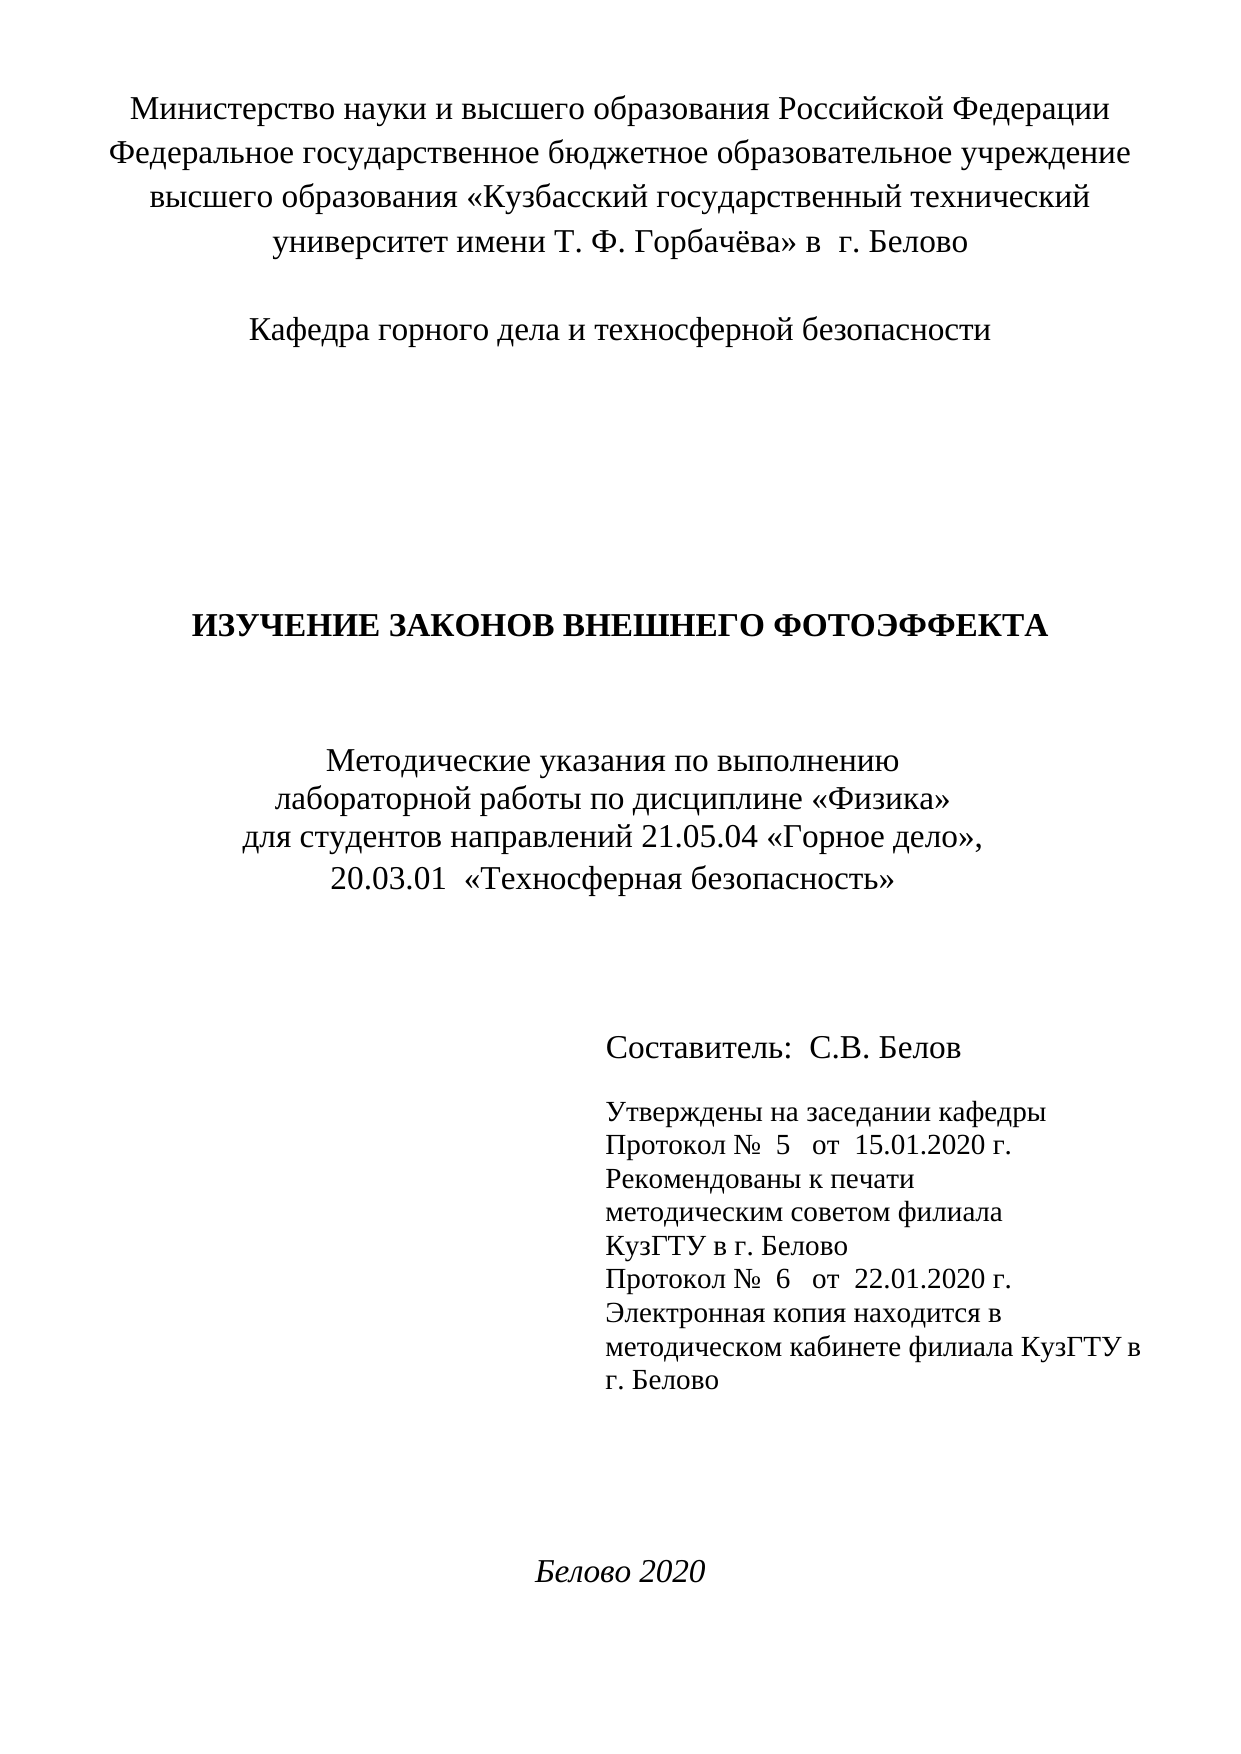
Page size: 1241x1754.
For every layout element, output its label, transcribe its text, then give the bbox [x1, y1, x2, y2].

title Министерство науки и высшего образования Российской Федерации Федеральное государственное бюджетное образовательное учреждение высшего образования «Кузбасский государственный технический университет имени Т. Ф. Горбачёва» в г. Белово [89, 89, 1152, 259]
text Электронная копия находится в методическом кабинете филиала КузГТУ в г. Белово [605, 1295, 1152, 1396]
title ИЗУЧЕНИЕ ЗАКОНОВ ВНЕШНЕГО ФОТОЭФФЕКТА [89, 606, 1152, 644]
text Протокол № 5 от 15.01.2020 г. [605, 1127, 1152, 1161]
text КузГТУ в г. Белово [605, 1228, 1152, 1262]
text Методические указания по выполнению [44, 740, 1181, 778]
text 20.03.01 «Техносферная безопасность» [44, 858, 1181, 897]
text Кафедра горного дела и техносферной безопасности [89, 309, 1152, 347]
text для студентов направлений 21.05.04 «Горное дело», [44, 816, 1181, 855]
text Утверждены на заседании кафедры [605, 1094, 1152, 1127]
text Протокол № 6 от 22.01.2020 г. [605, 1262, 1152, 1295]
text Составитель: С.В. Белов [606, 1027, 1181, 1065]
text методическим советом филиала [605, 1194, 1152, 1228]
text Рекомендованы к печати [605, 1161, 1152, 1194]
text лабораторной работы по дисциплине «Физика» [44, 778, 1181, 816]
text Белово 2020 [89, 1551, 1152, 1589]
